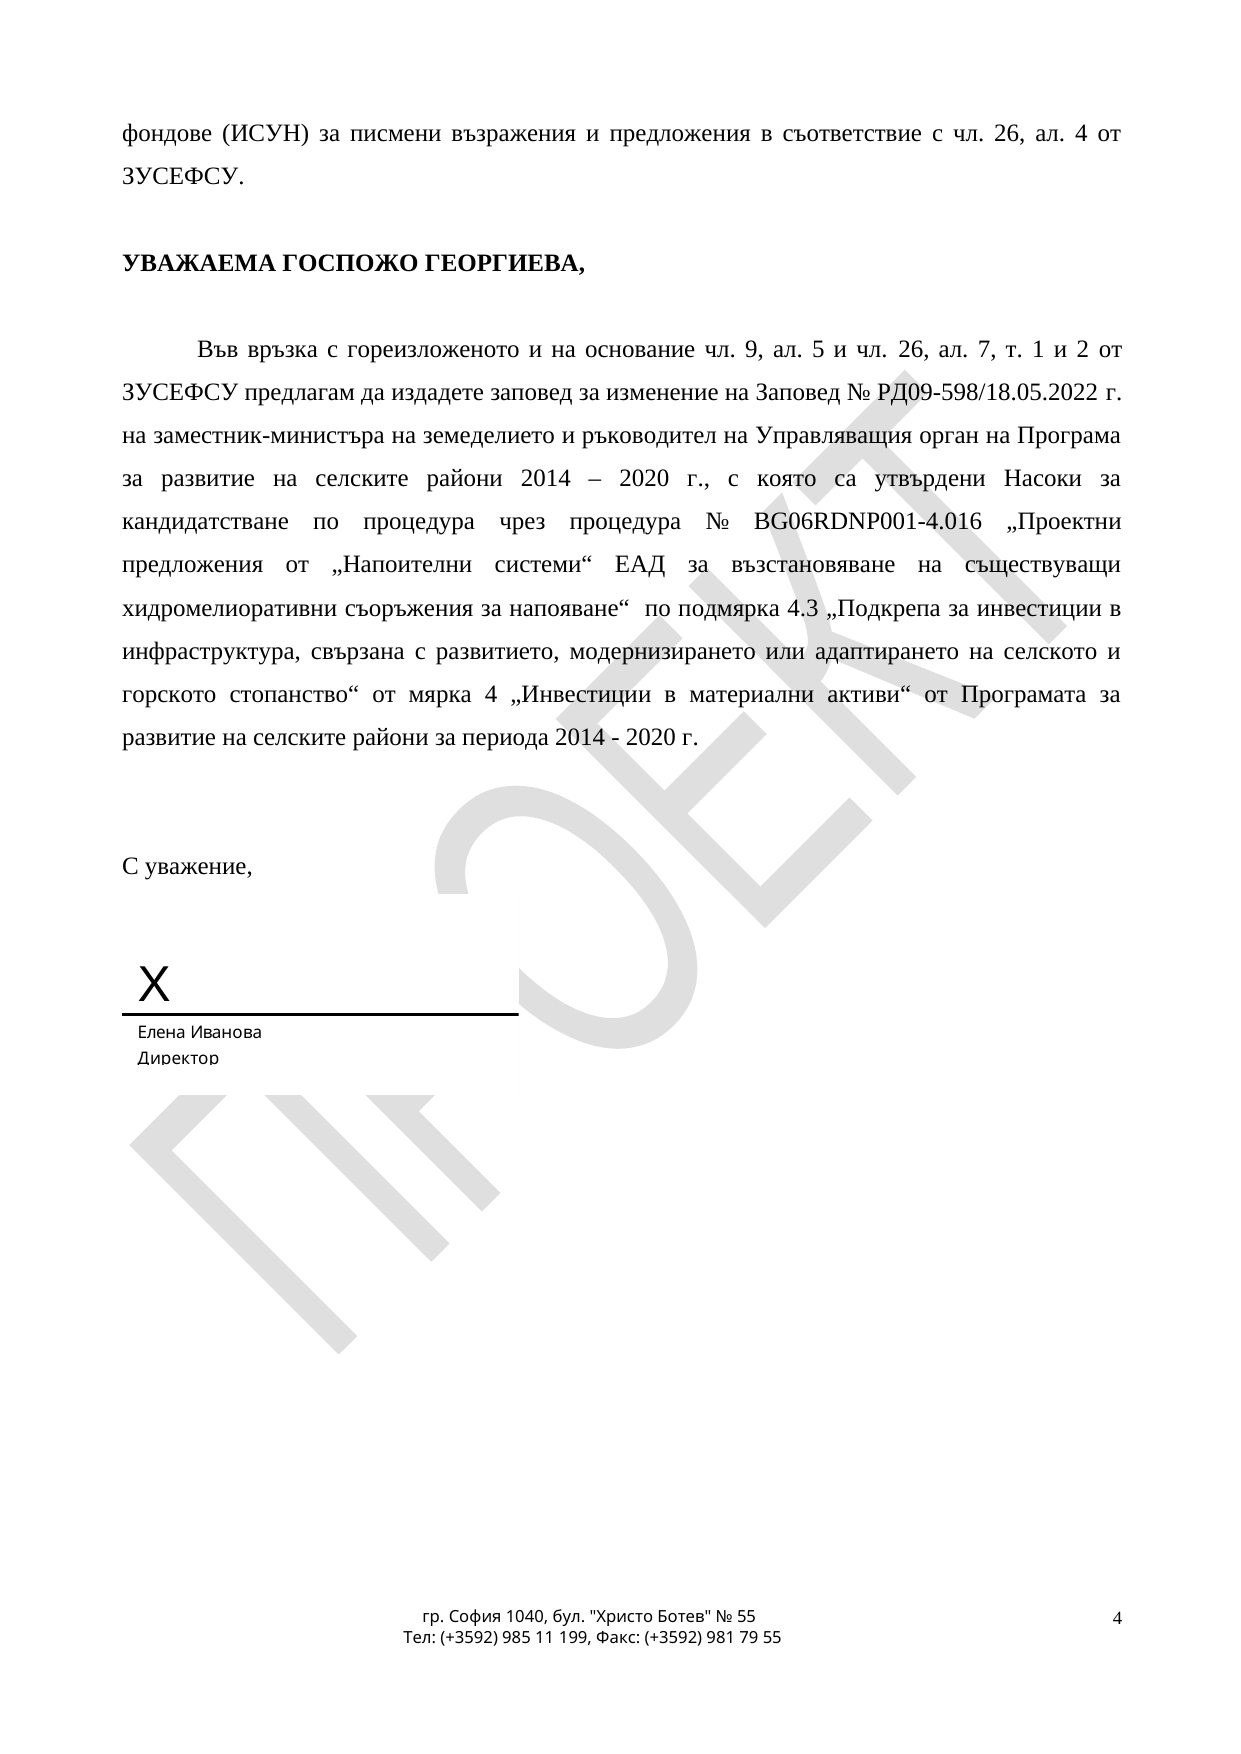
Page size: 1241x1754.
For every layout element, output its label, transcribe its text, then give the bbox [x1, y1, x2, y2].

text Във връзка с гореизложеното и на основание чл. 9, ал. 5 и чл. 26, ал. 7, т. 1 и 2 от ЗУСЕФСУ предлагам да издадете заповед за изменение на Заповед № РД09-598/18.05.2022 г. на заместник-министъра на земеделието и ръководител на Управляващия орган на Програма за развитие на селските райони 2014 – 2020 г., с която са утвърдени Насоки за кандидатстване по процедура чрез процедура № BG06RDNP001-4.016 „Проектни предложения от „Напоителни системи“ ЕАД за възстановяване на съществуващи хидромелиоративни съоръжения за напояване“ по подмярка 4.3 „Подкрепа за инвестиции в инфраструктура, свързана с развитието, модернизирането или адаптирането на селското и горското стопанство“ от мярка 4 „Инвестиции в материални активи“ от Програмата за развитие на селските райони за периода 2014 - 2020 г. [122, 334, 1122, 751]
text С уважение, [122, 851, 1122, 880]
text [122, 118, 1122, 190]
text УВАЖАЕМА ГОСПОЖО ГЕОРГИЕВА, [122, 248, 1084, 276]
